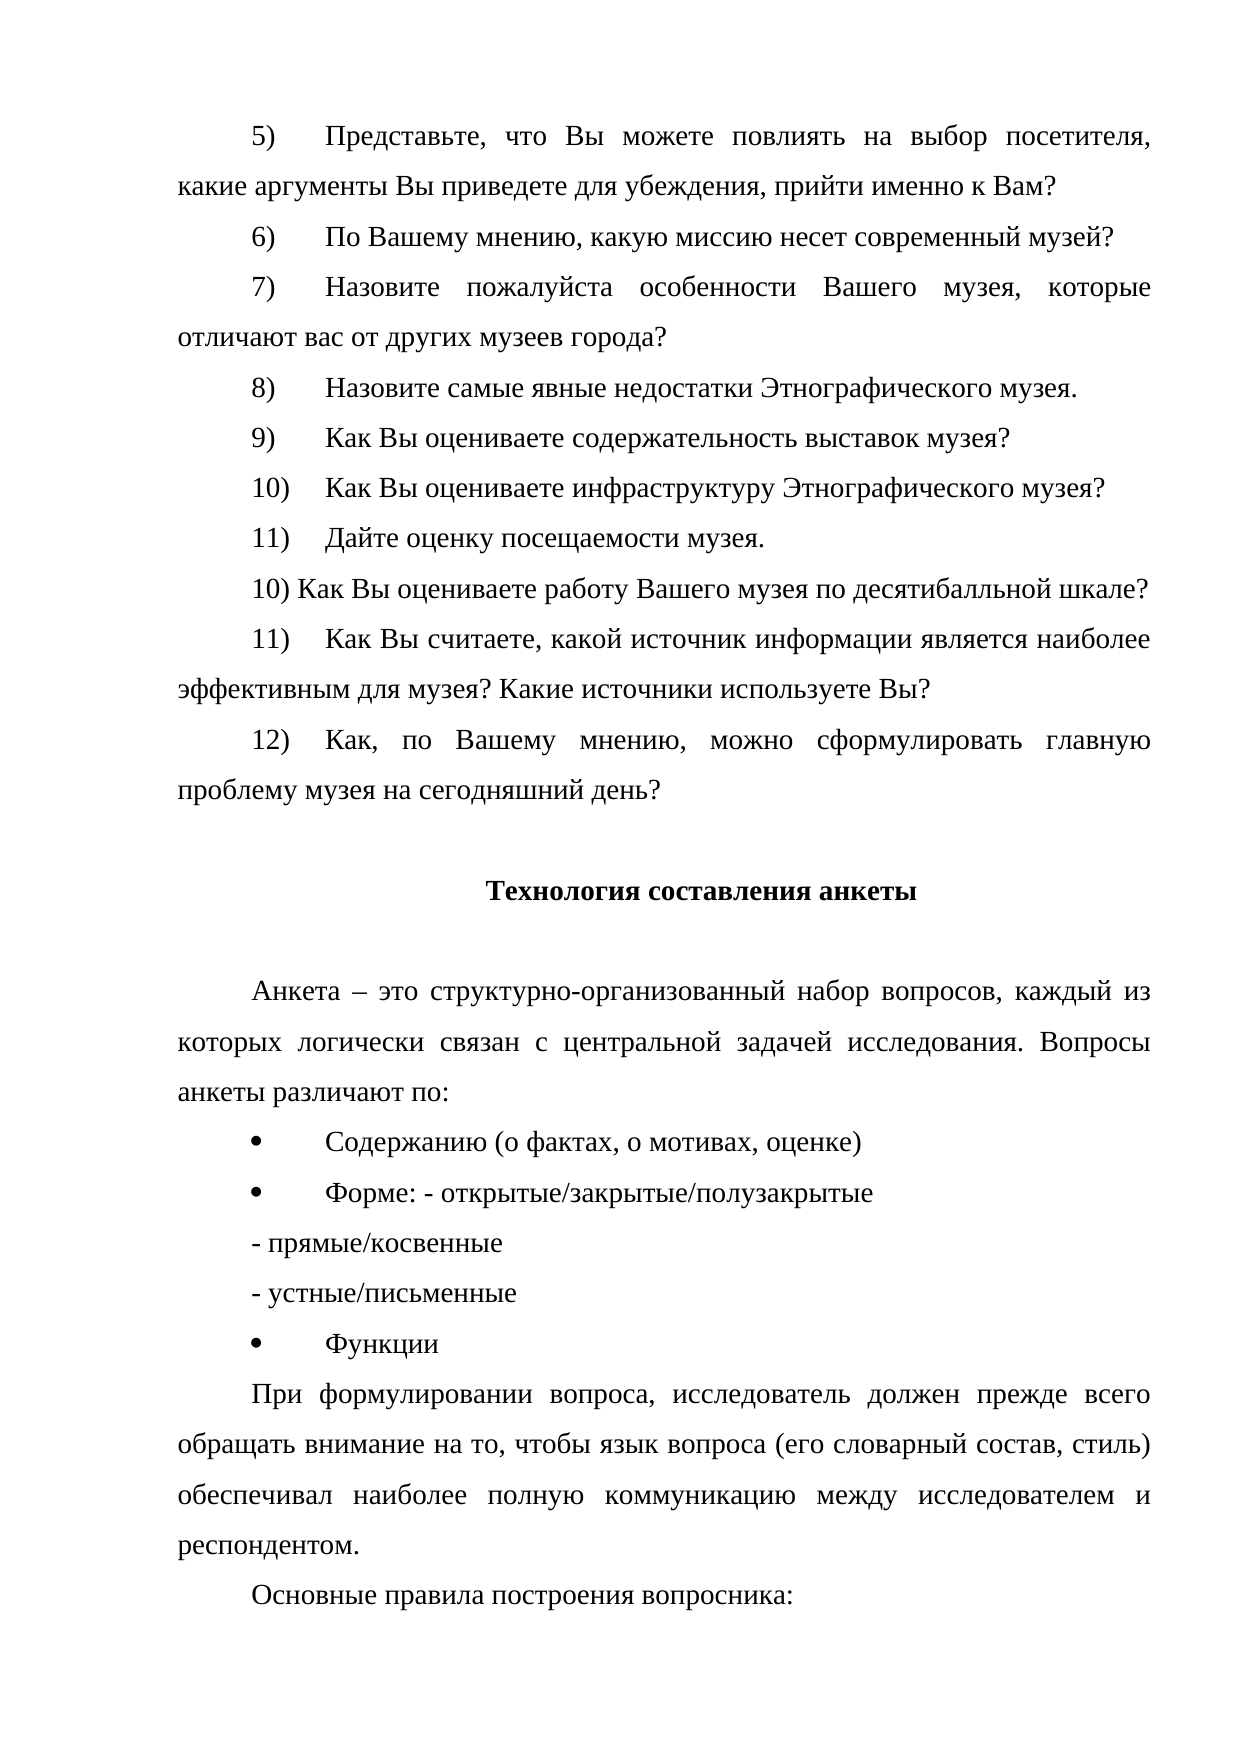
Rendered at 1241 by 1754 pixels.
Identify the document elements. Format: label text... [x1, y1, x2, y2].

list Как Вы оцениваете содержательность выставок музея? [177, 420, 1152, 453]
list Функции [177, 1326, 1152, 1359]
list Представьте, что Вы можете повлиять на выбор посетителя, какие аргументы Вы приведете для убеждения, прийти именно к Вам? [177, 118, 1152, 202]
list Назовите пожалуйста особенности Вашего музея, которые отличают вас от других музеев города? [177, 269, 1152, 353]
list По Вашему мнению, какую миссию несет современный музей? [177, 219, 1152, 252]
list Назовите самые явные недостатки Этнографического музея. [177, 370, 1152, 403]
text Технология составления анкеты [177, 873, 1152, 906]
text Анкета – это структурно-организованный набор вопросов, каждый из которых логически связан с центральной задачей исследования. Вопросы анкеты различают по: [177, 973, 1152, 1108]
list Как, по Вашему мнению, можно сформулировать главную проблему музея на сегодняшний день? [177, 722, 1152, 806]
text 10) Как Вы оцениваете работу Вашего музея по десятибалльной шкале? [177, 571, 1152, 604]
list Содержанию (о фактах, о мотивах, оценке) [177, 1124, 1152, 1158]
list Как Вы оцениваете инфраструктуру Этнографического музея? [177, 470, 1152, 504]
text При формулировании вопроса, исследователь должен прежде всего обращать внимание на то, чтобы язык вопроса (его словарный состав, стиль) обеспечивал наиболее полную коммуникацию между исследователем и респондентом. [177, 1376, 1152, 1561]
text Основные правила построения вопросника: [177, 1577, 1152, 1611]
list Форме: - открытые/закрытые/полузакрытые [177, 1175, 1152, 1208]
list Как Вы считаете, какой источник информации является наиболее эффективным для музея? Какие источники используете Вы? [177, 621, 1152, 705]
text - прямые/косвенные [177, 1225, 1152, 1259]
list Дайте оценку посещаемости музея. [177, 521, 1152, 554]
text - устные/письменные [177, 1276, 1152, 1309]
